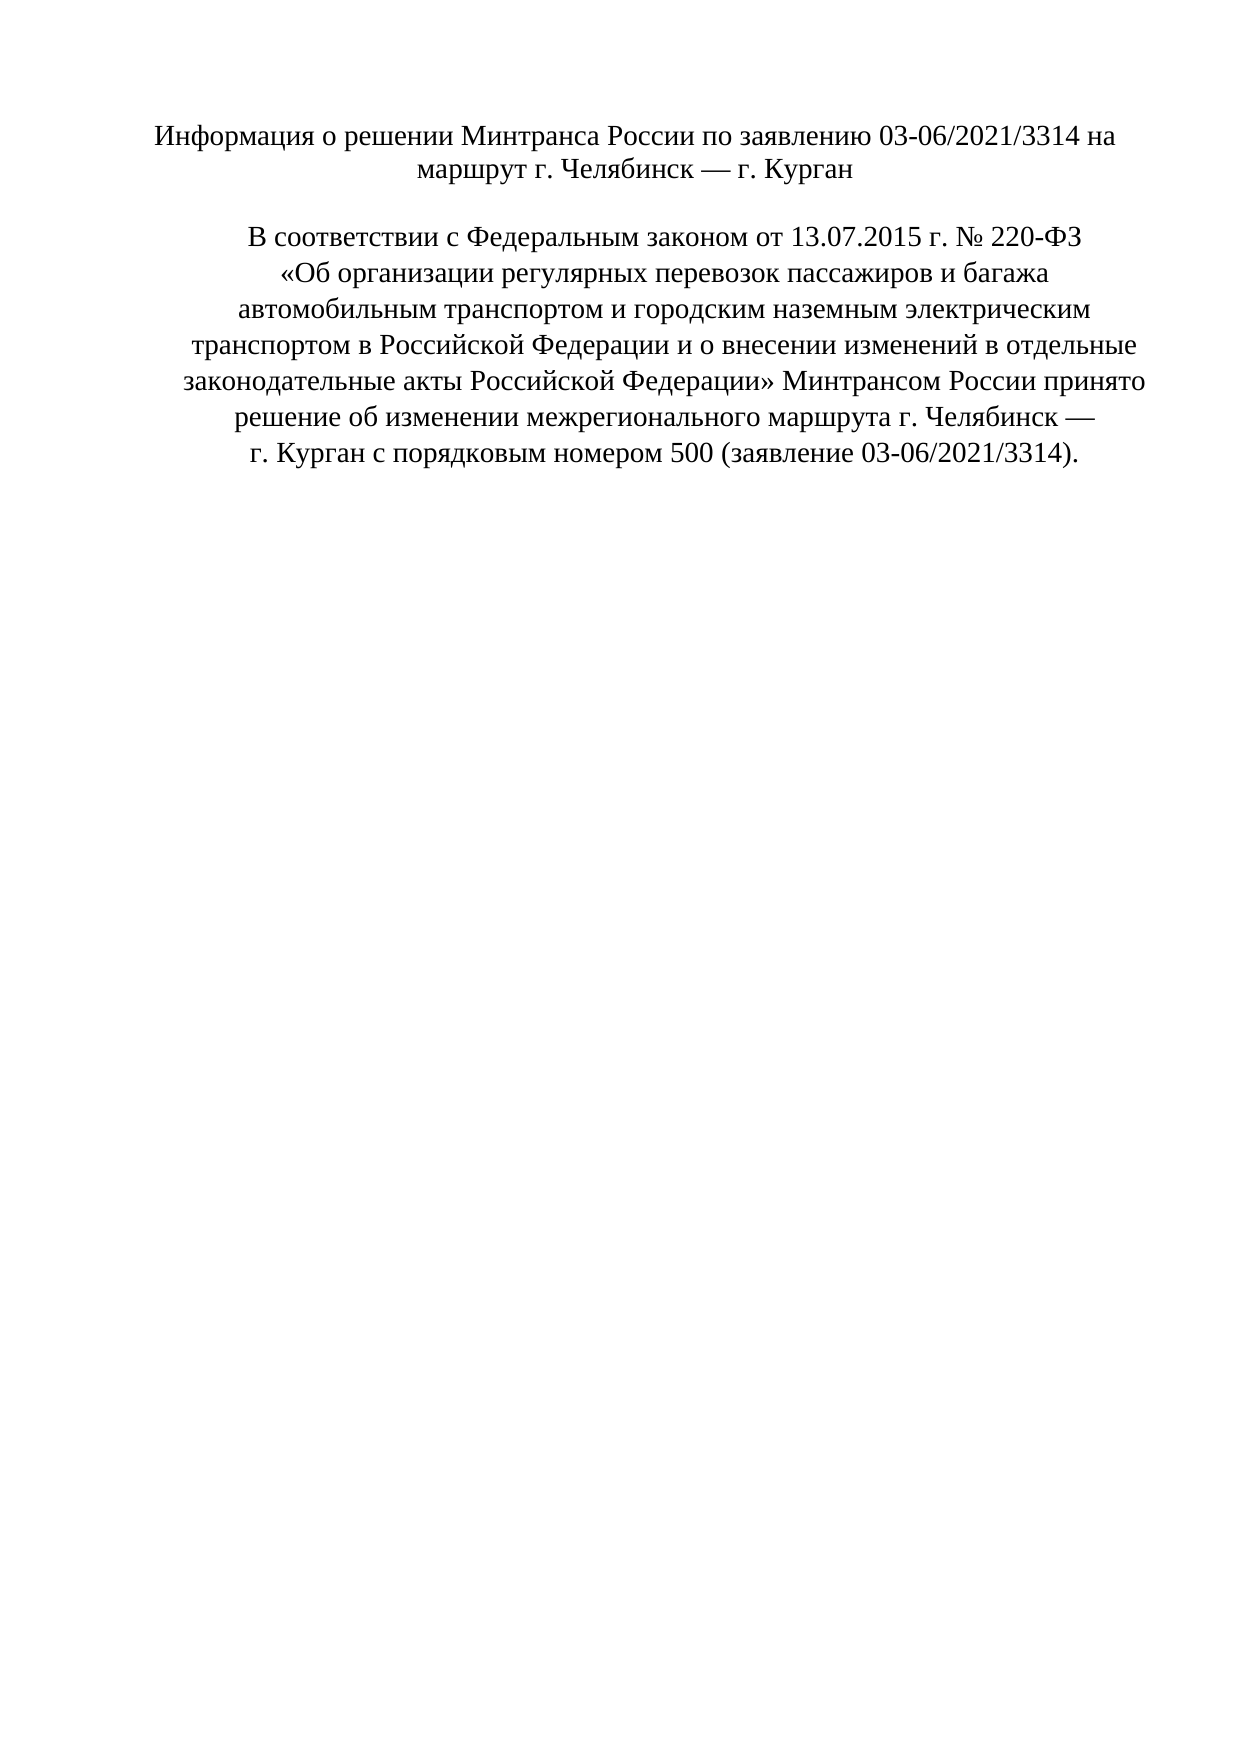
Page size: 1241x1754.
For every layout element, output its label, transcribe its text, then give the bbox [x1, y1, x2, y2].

text В соответствии с Федеральным законом от 13.07.2015 г. № 220-ФЗ «Об организации регулярных перевозок пассажиров и багажа автомобильным транспортом и городским наземным электрическим транспортом в Российской Федерации и о внесении изменений в отдельные законодательные акты Российской Федерации» Минтрансом России принято решение об изменении межрегионального маршрута г. Челябинск — г. Курган с порядковым номером 500 (заявление 03-06/2021/3314). [177, 219, 1152, 469]
text Информация о решении Минтранса России по заявлению 03-06/2021/3314 на маршрут г. Челябинск — г. Курган [118, 118, 1152, 185]
